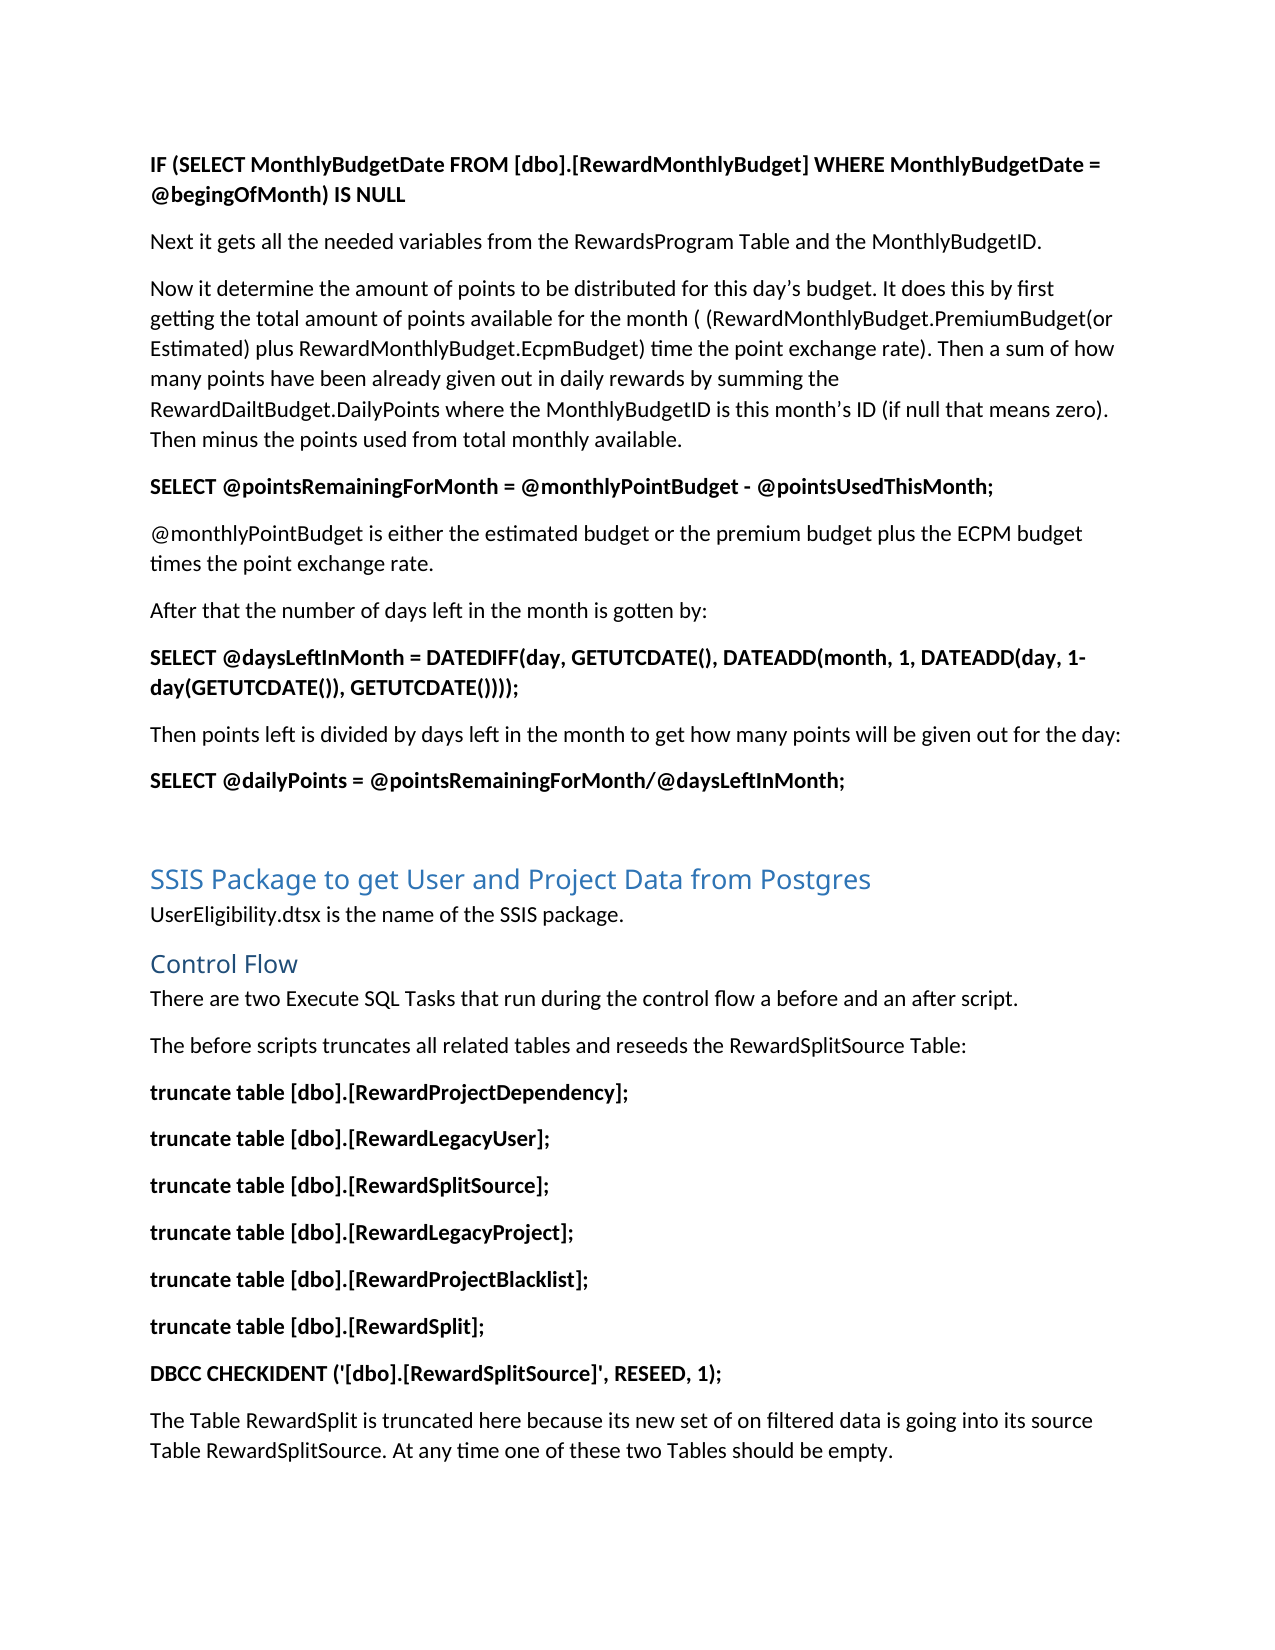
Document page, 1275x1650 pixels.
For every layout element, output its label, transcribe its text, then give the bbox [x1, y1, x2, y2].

text There are two Execute SQL Tasks that run during the control flow a before and an after script. [150, 984, 1125, 1012]
text Next it gets all the needed variables from the RewardsProgram Table and the MonthlyBudgetID. [150, 227, 1125, 255]
text truncate table [dbo].[RewardSplitSource]; [150, 1171, 1125, 1199]
text @monthlyPointBudget is either the estimated budget or the premium budget plus the ECPM budget times the point exchange rate. [150, 519, 1125, 577]
text truncate table [dbo].[RewardLegacyUser]; [150, 1124, 1125, 1152]
text The Table RewardSplit is truncated here because its new set of on filtered data is going into its source Table RewardSplitSource. At any time one of these two Tables should be empty. [150, 1406, 1125, 1464]
subtitle SSIS Package to get User and Project Data from Postgres [150, 860, 1125, 897]
text truncate table [dbo].[RewardProjectBlacklist]; [150, 1265, 1125, 1293]
text DBCC CHECKIDENT ('[dbo].[RewardSplitSource]', RESEED, 1); [150, 1359, 1125, 1387]
text truncate table [dbo].[RewardSplit]; [150, 1312, 1125, 1340]
text SELECT @daysLeftInMonth = DATEDIFF(day, GETUTCDATE(), DATEADD(month, 1, DATEADD(day, 1-day(GETUTCDATE()), GETUTCDATE()))); [150, 643, 1125, 701]
text After that the number of days left in the month is gotten by: [150, 596, 1125, 624]
text SELECT @pointsRemainingForMonth = @monthlyPointBudget - @pointsUsedThisMonth; [150, 472, 1125, 500]
text Now it determine the amount of points to be distributed for this day’s budget. It does this by first getting the total amount of points available for the month ( (RewardMonthlyBudget.PremiumBudget(or Estimated) plus RewardMonthlyBudget.EcpmBudget) time the point exchange rate). Then a sum of how many points have been already given out in daily rewards by summing the RewardDailtBudget.DailyPoints where the MonthlyBudgetID is this month’s ID (if null that means zero). Then minus the points used from total monthly available. [150, 274, 1125, 453]
text truncate table [dbo].[RewardLegacyProject]; [150, 1218, 1125, 1246]
subtitle Control Flow [150, 947, 1125, 981]
text truncate table [dbo].[RewardProjectDependency]; [150, 1078, 1125, 1106]
text UserEligibility.dtsx is the name of the SSIS package. [150, 900, 1125, 928]
text The before scripts truncates all related tables and reseeds the RewardSplitSource Table: [150, 1031, 1125, 1059]
text IF (SELECT MonthlyBudgetDate FROM [dbo].[RewardMonthlyBudget] WHERE MonthlyBudgetDate = @begingOfMonth) IS NULL [150, 150, 1125, 208]
text SELECT @dailyPoints = @pointsRemainingForMonth/@daysLeftInMonth; [150, 767, 1125, 795]
text Then points left is divided by days left in the month to get how many points will be given out for the day: [150, 720, 1125, 748]
